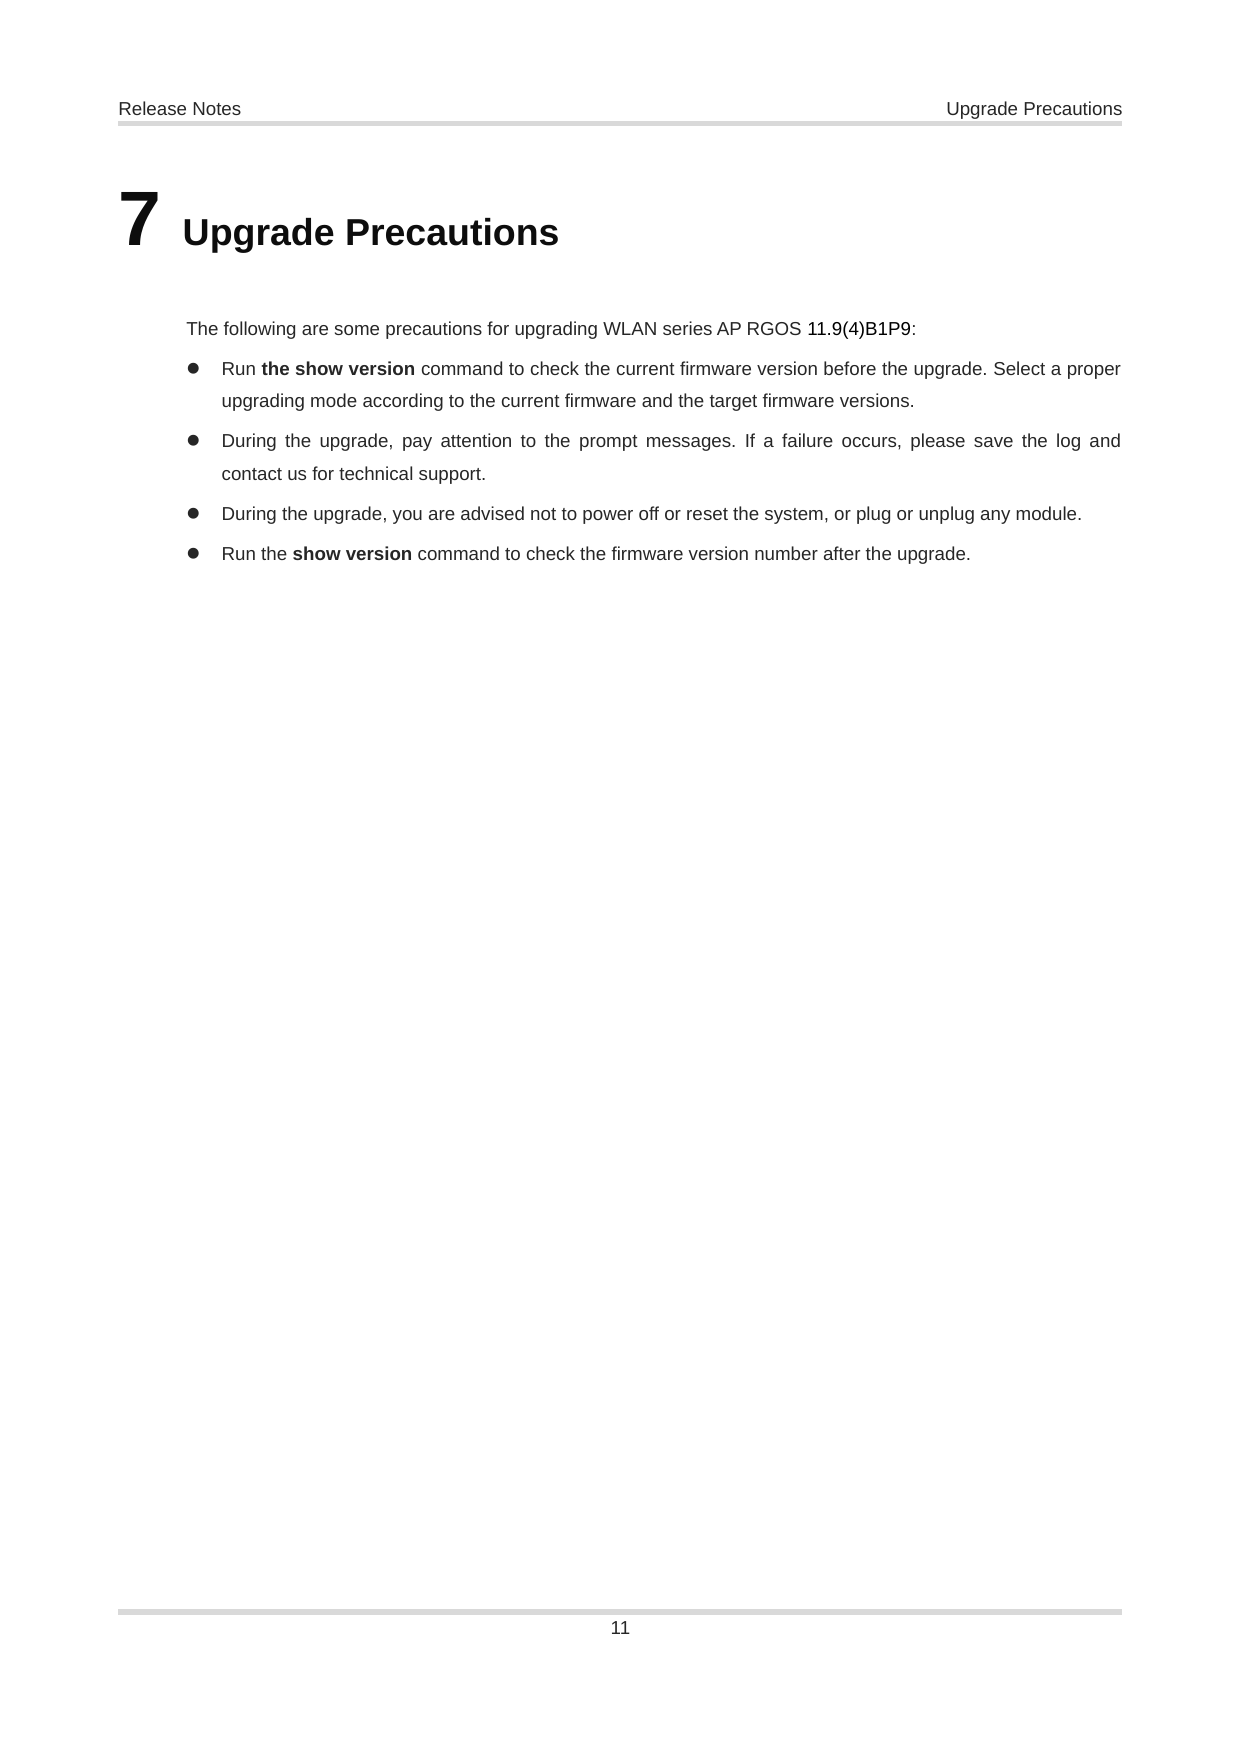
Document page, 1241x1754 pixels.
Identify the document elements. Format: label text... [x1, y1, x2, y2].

list During the upgrade, pay attention to the prompt messages. If a failure occurs, please save the log and contact us for technical support. [186, 430, 1122, 484]
list During the upgrade, you are advised not to power off or reset the system, or plug or unplug any module. [186, 502, 1122, 524]
list Run the show version command to check the firmware version number after the upgrade. [186, 542, 1122, 564]
list Run the show version command to check the current firmware version before the upgrade. Select a proper upgrading mode according to the current firmware and the target firmware versions. [186, 358, 1122, 412]
subtitle Upgrade Precautions [118, 173, 1122, 261]
text The following are some precautions for upgrading WLAN series AP RGOS 11.9(4)B1P9: [186, 318, 1103, 340]
